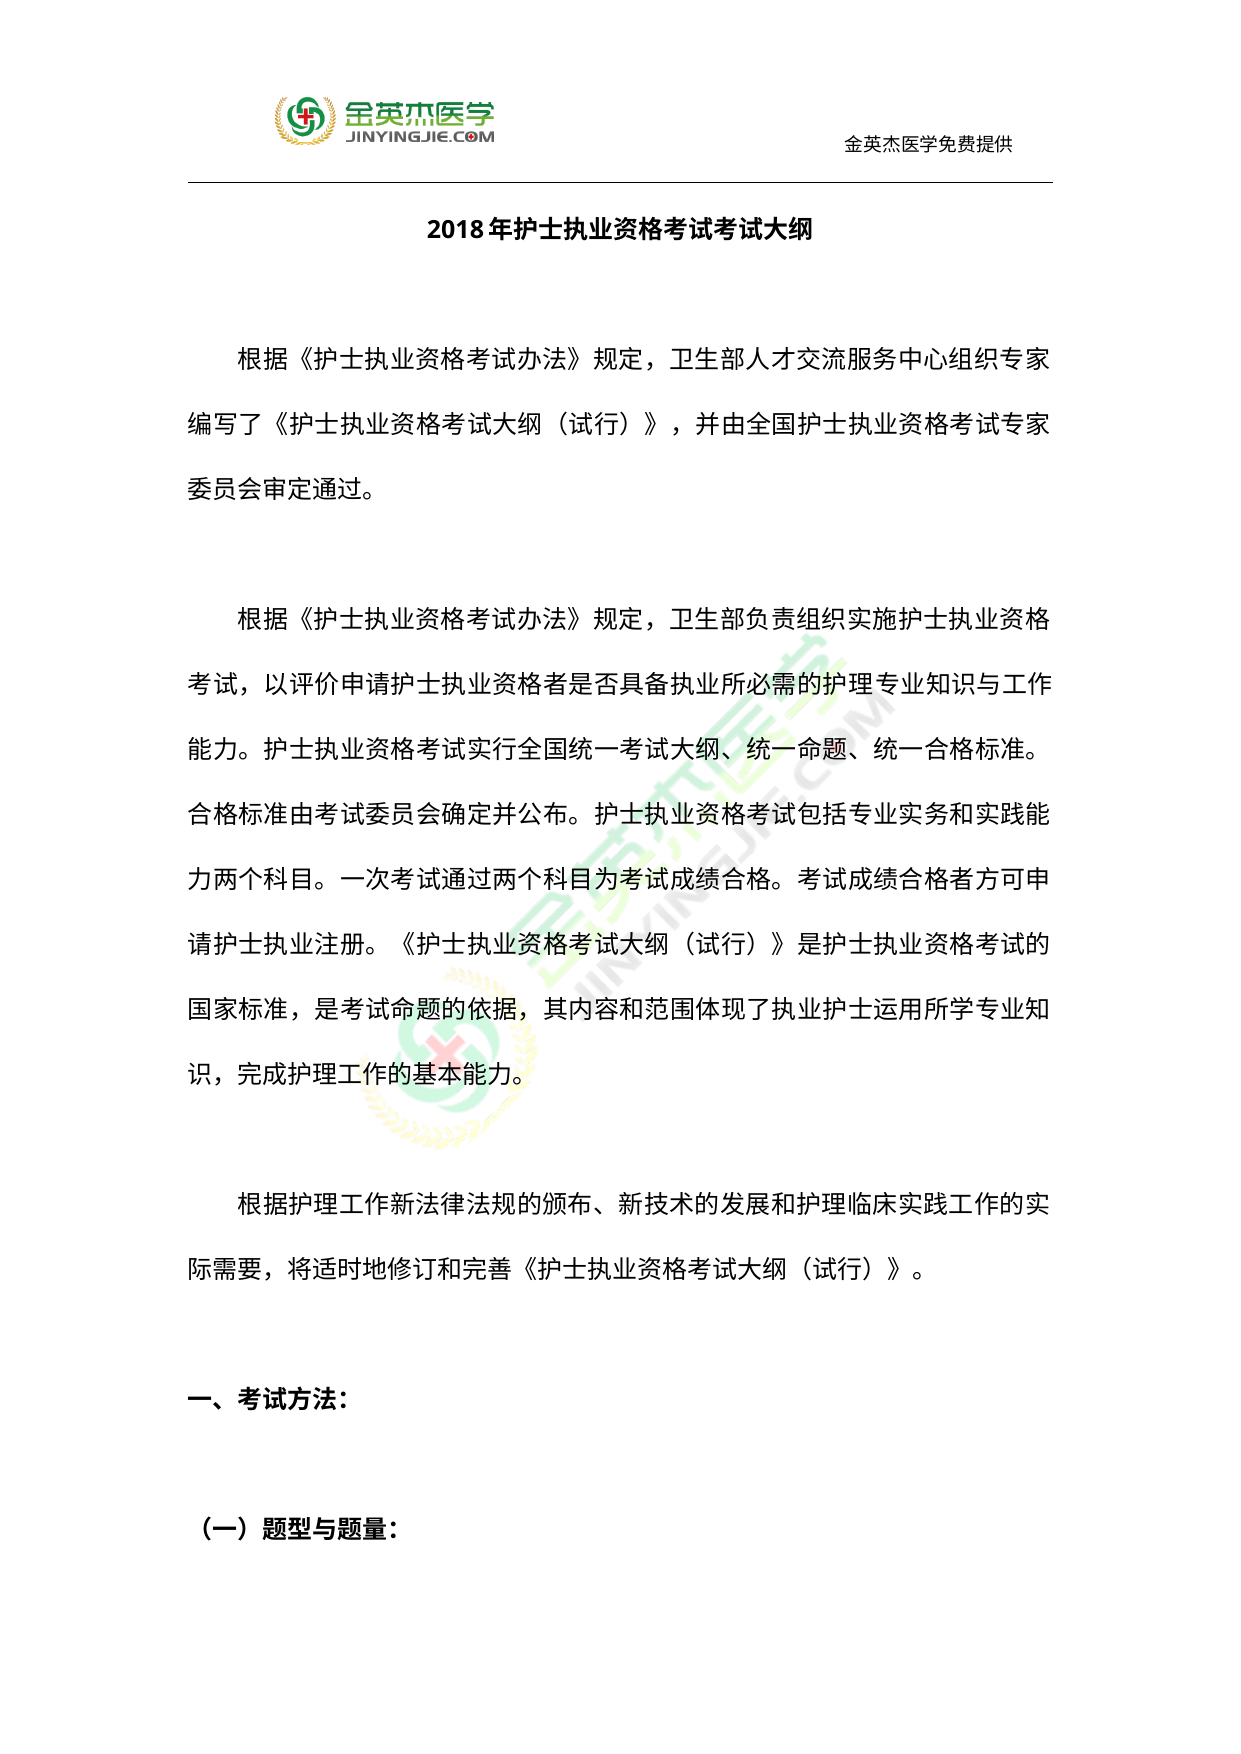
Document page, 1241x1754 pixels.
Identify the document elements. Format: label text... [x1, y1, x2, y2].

text 根据《护士执业资格考试办法》规定，卫生部负责组织实施护士执业资格考试，以评价申请护士执业资格者是否具备执业所必需的护理专业知识与工作能力。护士执业资格考试实行全国统一考试大纲、统一命题、统一合格标准。合格标准由考试委员会确定并公布。护士执业资格考试包括专业实务和实践能力两个科目。一次考试通过两个科目为考试成绩合格。考试成绩合格者方可申请护士执业注册。《护士执业资格考试大纲（试行）》是护士执业资格考试的国家标准，是考试命题的依据，其内容和范围体现了执业护士运用所学专业知识，完成护理工作的基本能力。 [187, 585, 1053, 1105]
picture [262, 88, 508, 152]
text 根据护理工作新法律法规的颁布、新技术的发展和护理临床实践工作的实际需要，将适时地修订和完善《护士执业资格考试大纲（试行）》。 [187, 1170, 1053, 1300]
text 根据《护士执业资格考试办法》规定，卫生部人才交流服务中心组织专家编写了《护士执业资格考试大纲（试行）》，并由全国护士执业资格考试专家委员会审定通过。 [187, 325, 1053, 520]
text 2018年护士执业资格考试考试大纲 [187, 195, 1053, 260]
text 一、考试方法： [187, 1365, 1053, 1430]
text （一）题型与题量： [187, 1495, 1053, 1560]
